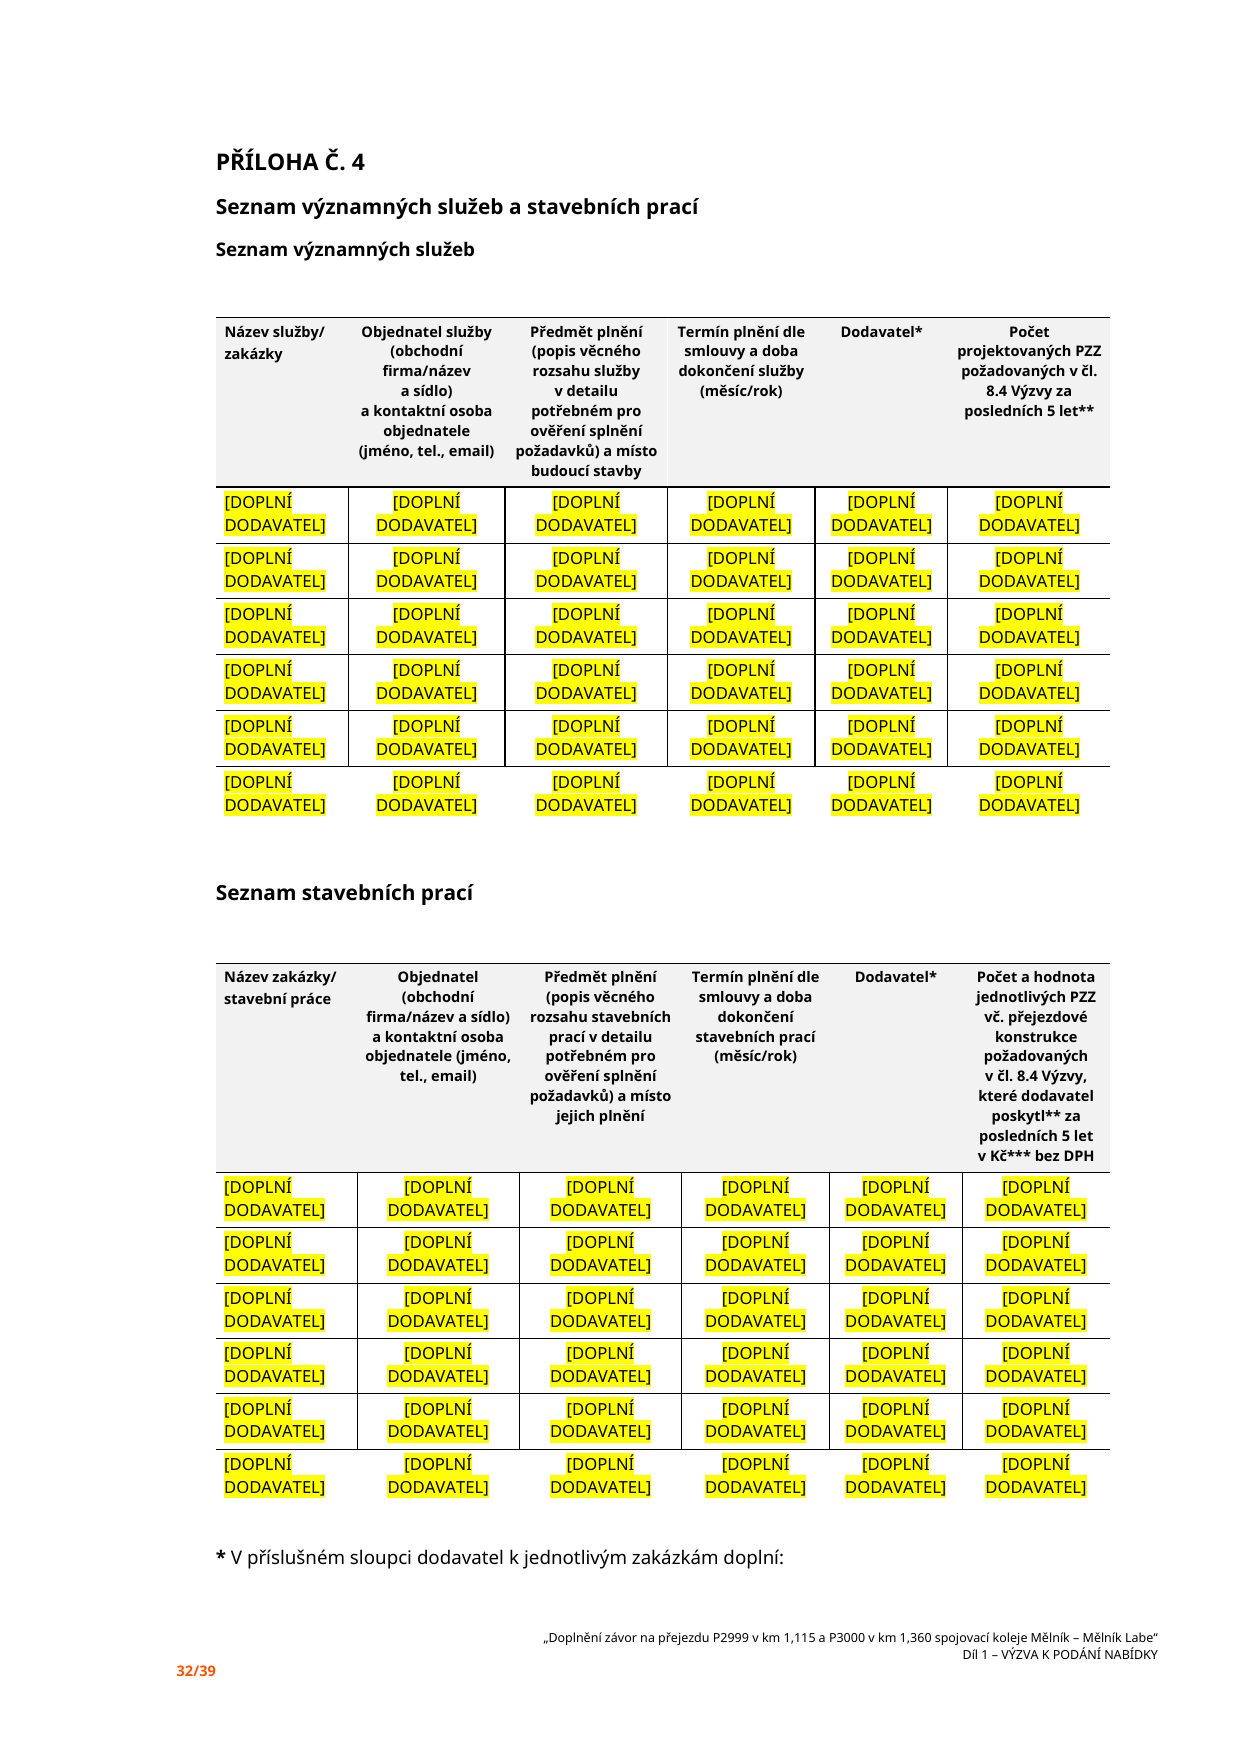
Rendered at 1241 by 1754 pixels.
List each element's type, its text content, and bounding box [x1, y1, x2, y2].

table_cell [DOPLNÍ DODAVATEL] [349, 488, 504, 542]
table_header Název služby/ zakázky [216, 318, 348, 486]
table_cell [DOPLNÍ DODAVATEL] [682, 1228, 829, 1282]
table_cell [DOPLNÍ DODAVATEL] [668, 655, 814, 710]
table_cell [DOPLNÍ DODAVATEL] [358, 1339, 519, 1393]
table_cell [DOPLNÍ DODAVATEL] [963, 1284, 1110, 1338]
table_cell [DOPLNÍ DODAVATEL] [668, 488, 814, 542]
text Seznam stavebních prací [216, 878, 1122, 907]
table_cell [DOPLNÍ DODAVATEL] [520, 1228, 681, 1282]
table_cell [DOPLNÍ DODAVATEL] [816, 599, 947, 654]
table_cell [DOPLNÍ DODAVATEL] [505, 767, 667, 822]
table_cell [DOPLNÍ DODAVATEL] [348, 767, 505, 822]
table_cell [DOPLNÍ DODAVATEL] [358, 1173, 519, 1227]
table_header Počet a hodnota jednotlivých PZZ vč. přejezdové konstrukce požadovaných v čl. 8.4 Výzvy, které dodavatel poskytl** za posledních 5 let v Kč*** bez DPH [962, 964, 1110, 1172]
text Seznam významných služeb a stavebních prací [216, 192, 1122, 221]
table_cell [DOPLNÍ DODAVATEL] [948, 599, 1110, 654]
text * V příslušném sloupci dodavatel k jednotlivým zakázkám doplní: [216, 1544, 1122, 1570]
table_cell [DOPLNÍ DODAVATEL] [816, 711, 947, 766]
table_header Objednatel (obchodní firma/název a sídlo) a kontaktní osoba objednatele (jméno, tel., email) [357, 964, 519, 1172]
table_cell [DOPLNÍ DODAVATEL] [963, 1173, 1110, 1227]
table_cell [DOPLNÍ DODAVATEL] [216, 1394, 357, 1449]
table_header Termín plnění dle smlouvy a doba dokončení služby (měsíc/rok) [668, 318, 815, 486]
table_cell [DOPLNÍ DODAVATEL] [829, 1450, 962, 1504]
table_cell [DOPLNÍ DODAVATEL] [668, 711, 814, 766]
table_cell [DOPLNÍ DODAVATEL] [816, 655, 947, 710]
table_cell [DOPLNÍ DODAVATEL] [815, 767, 948, 822]
table_cell [DOPLNÍ DODAVATEL] [668, 599, 814, 654]
table_cell [DOPLNÍ DODAVATEL] [506, 599, 667, 654]
table_cell [DOPLNÍ DODAVATEL] [682, 1173, 829, 1227]
table_cell [DOPLNÍ DODAVATEL] [506, 488, 667, 542]
table_header Předmět plnění (popis věcného rozsahu služby v detailu potřebném pro ověření splnění požadavků) a místo budoucí stavby [505, 318, 667, 486]
table_cell [DOPLNÍ DODAVATEL] [216, 599, 348, 654]
table_cell [DOPLNÍ DODAVATEL] [963, 1394, 1110, 1449]
table_cell [DOPLNÍ DODAVATEL] [506, 544, 667, 598]
table_cell [DOPLNÍ DODAVATEL] [830, 1339, 962, 1393]
table_cell [DOPLNÍ DODAVATEL] [506, 655, 667, 710]
table_header Dodavatel* [815, 318, 948, 486]
table_cell [DOPLNÍ DODAVATEL] [682, 1284, 829, 1338]
table_cell [DOPLNÍ DODAVATEL] [816, 488, 947, 542]
table_header Objednatel služby (obchodní firma/název a sídlo) a kontaktní osoba objednatele (jméno, tel., email) [348, 318, 505, 486]
table_cell [DOPLNÍ DODAVATEL] [216, 1339, 357, 1393]
table_cell [DOPLNÍ DODAVATEL] [216, 488, 348, 542]
table_cell [DOPLNÍ DODAVATEL] [948, 488, 1110, 542]
text Seznam významných služeb [216, 236, 1122, 262]
table_cell [DOPLNÍ DODAVATEL] [963, 1339, 1110, 1393]
table_cell [DOPLNÍ DODAVATEL] [520, 1173, 681, 1227]
table_cell [DOPLNÍ DODAVATEL] [948, 655, 1110, 710]
table_cell [DOPLNÍ DODAVATEL] [948, 711, 1110, 766]
table_cell [DOPLNÍ DODAVATEL] [216, 1284, 357, 1338]
table_cell [DOPLNÍ DODAVATEL] [358, 1284, 519, 1338]
table_cell [DOPLNÍ DODAVATEL] [682, 1339, 829, 1393]
table_cell [DOPLNÍ DODAVATEL] [357, 1450, 519, 1504]
table_header Počet projektovaných PZZ požadovaných v čl. 8.4 Výzvy za posledních 5 let** [948, 318, 1110, 486]
table_cell [DOPLNÍ DODAVATEL] [520, 1394, 681, 1449]
table_cell [DOPLNÍ DODAVATEL] [830, 1228, 962, 1282]
table_cell [DOPLNÍ DODAVATEL] [358, 1394, 519, 1449]
table_cell [DOPLNÍ DODAVATEL] [506, 711, 667, 766]
table_cell [DOPLNÍ DODAVATEL] [520, 1284, 681, 1338]
table_header Název zakázky/ stavební práce [216, 964, 357, 1172]
table_cell [DOPLNÍ DODAVATEL] [349, 599, 504, 654]
table_cell [DOPLNÍ DODAVATEL] [358, 1228, 519, 1282]
text Příloha č. 4 [216, 146, 1122, 177]
table_cell [DOPLNÍ DODAVATEL] [216, 655, 348, 710]
table_cell [DOPLNÍ DODAVATEL] [682, 1450, 829, 1504]
table_cell [DOPLNÍ DODAVATEL] [963, 1228, 1110, 1282]
table_cell [DOPLNÍ DODAVATEL] [668, 544, 814, 598]
table_header Předmět plnění (popis věcného rozsahu stavebních prací v detailu potřebném pro ověření splnění požadavků) a místo jejich plnění [519, 964, 682, 1172]
table_header Dodavatel* [829, 964, 962, 1172]
table_cell [DOPLNÍ DODAVATEL] [816, 544, 947, 598]
table_cell [DOPLNÍ DODAVATEL] [830, 1173, 962, 1227]
table_cell [DOPLNÍ DODAVATEL] [830, 1284, 962, 1338]
table_cell [DOPLNÍ DODAVATEL] [216, 711, 348, 766]
table_cell [DOPLNÍ DODAVATEL] [216, 1173, 357, 1227]
table_cell [DOPLNÍ DODAVATEL] [668, 767, 815, 822]
table_cell [DOPLNÍ DODAVATEL] [216, 767, 348, 822]
table_cell [DOPLNÍ DODAVATEL] [349, 711, 504, 766]
table_cell [DOPLNÍ DODAVATEL] [216, 1450, 357, 1504]
table_cell [DOPLNÍ DODAVATEL] [349, 655, 504, 710]
table_cell [DOPLNÍ DODAVATEL] [216, 1228, 357, 1282]
table_header Termín plnění dle smlouvy a doba dokončení stavebních prací (měsíc/rok) [682, 964, 829, 1172]
table_cell [DOPLNÍ DODAVATEL] [349, 544, 504, 598]
table_cell [DOPLNÍ DODAVATEL] [520, 1339, 681, 1393]
table_cell [DOPLNÍ DODAVATEL] [830, 1394, 962, 1449]
table_cell [DOPLNÍ DODAVATEL] [948, 767, 1110, 822]
table_cell [DOPLNÍ DODAVATEL] [519, 1450, 682, 1504]
table_cell [DOPLNÍ DODAVATEL] [962, 1450, 1110, 1504]
table_cell [DOPLNÍ DODAVATEL] [948, 544, 1110, 598]
table_cell [DOPLNÍ DODAVATEL] [682, 1394, 829, 1449]
table_cell [DOPLNÍ DODAVATEL] [216, 544, 348, 598]
